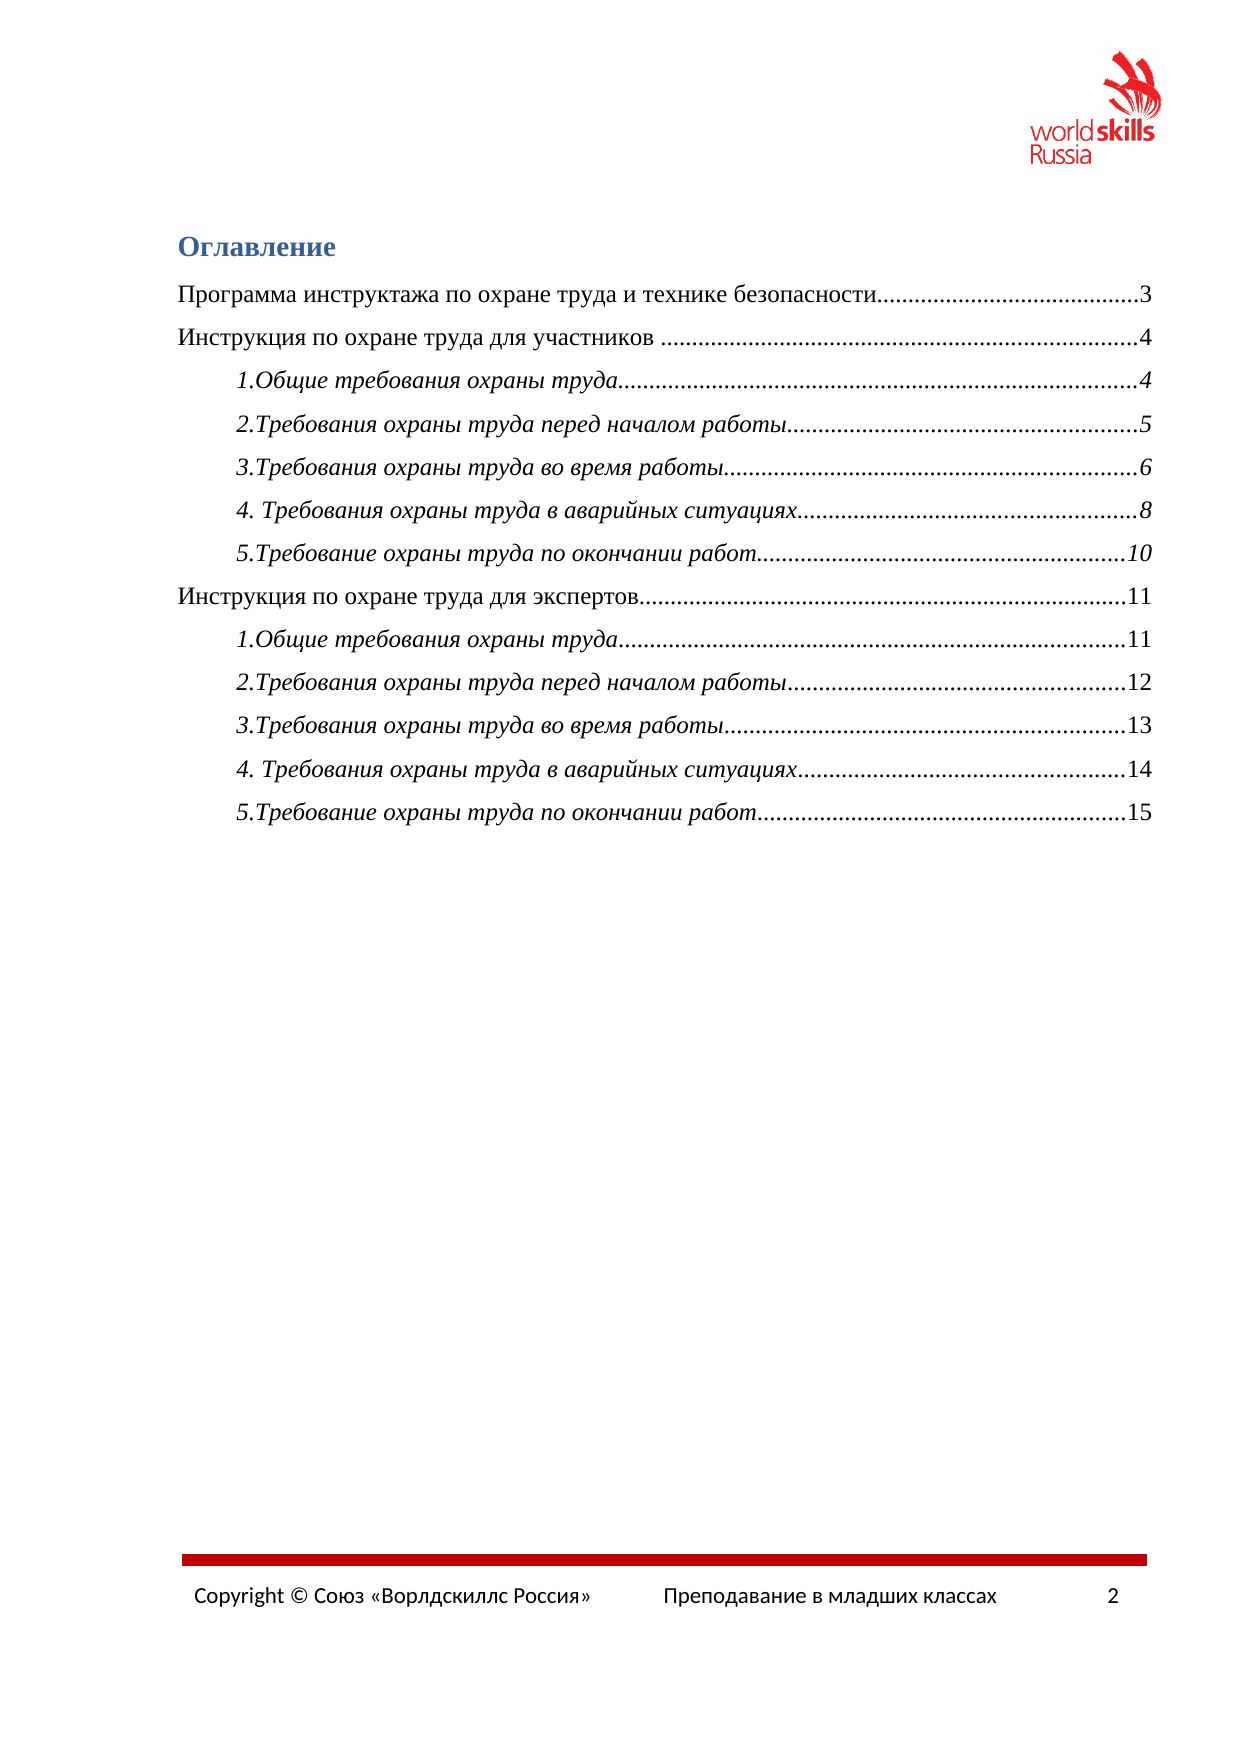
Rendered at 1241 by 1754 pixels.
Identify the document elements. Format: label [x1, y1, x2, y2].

picture [1030, 50, 1187, 164]
